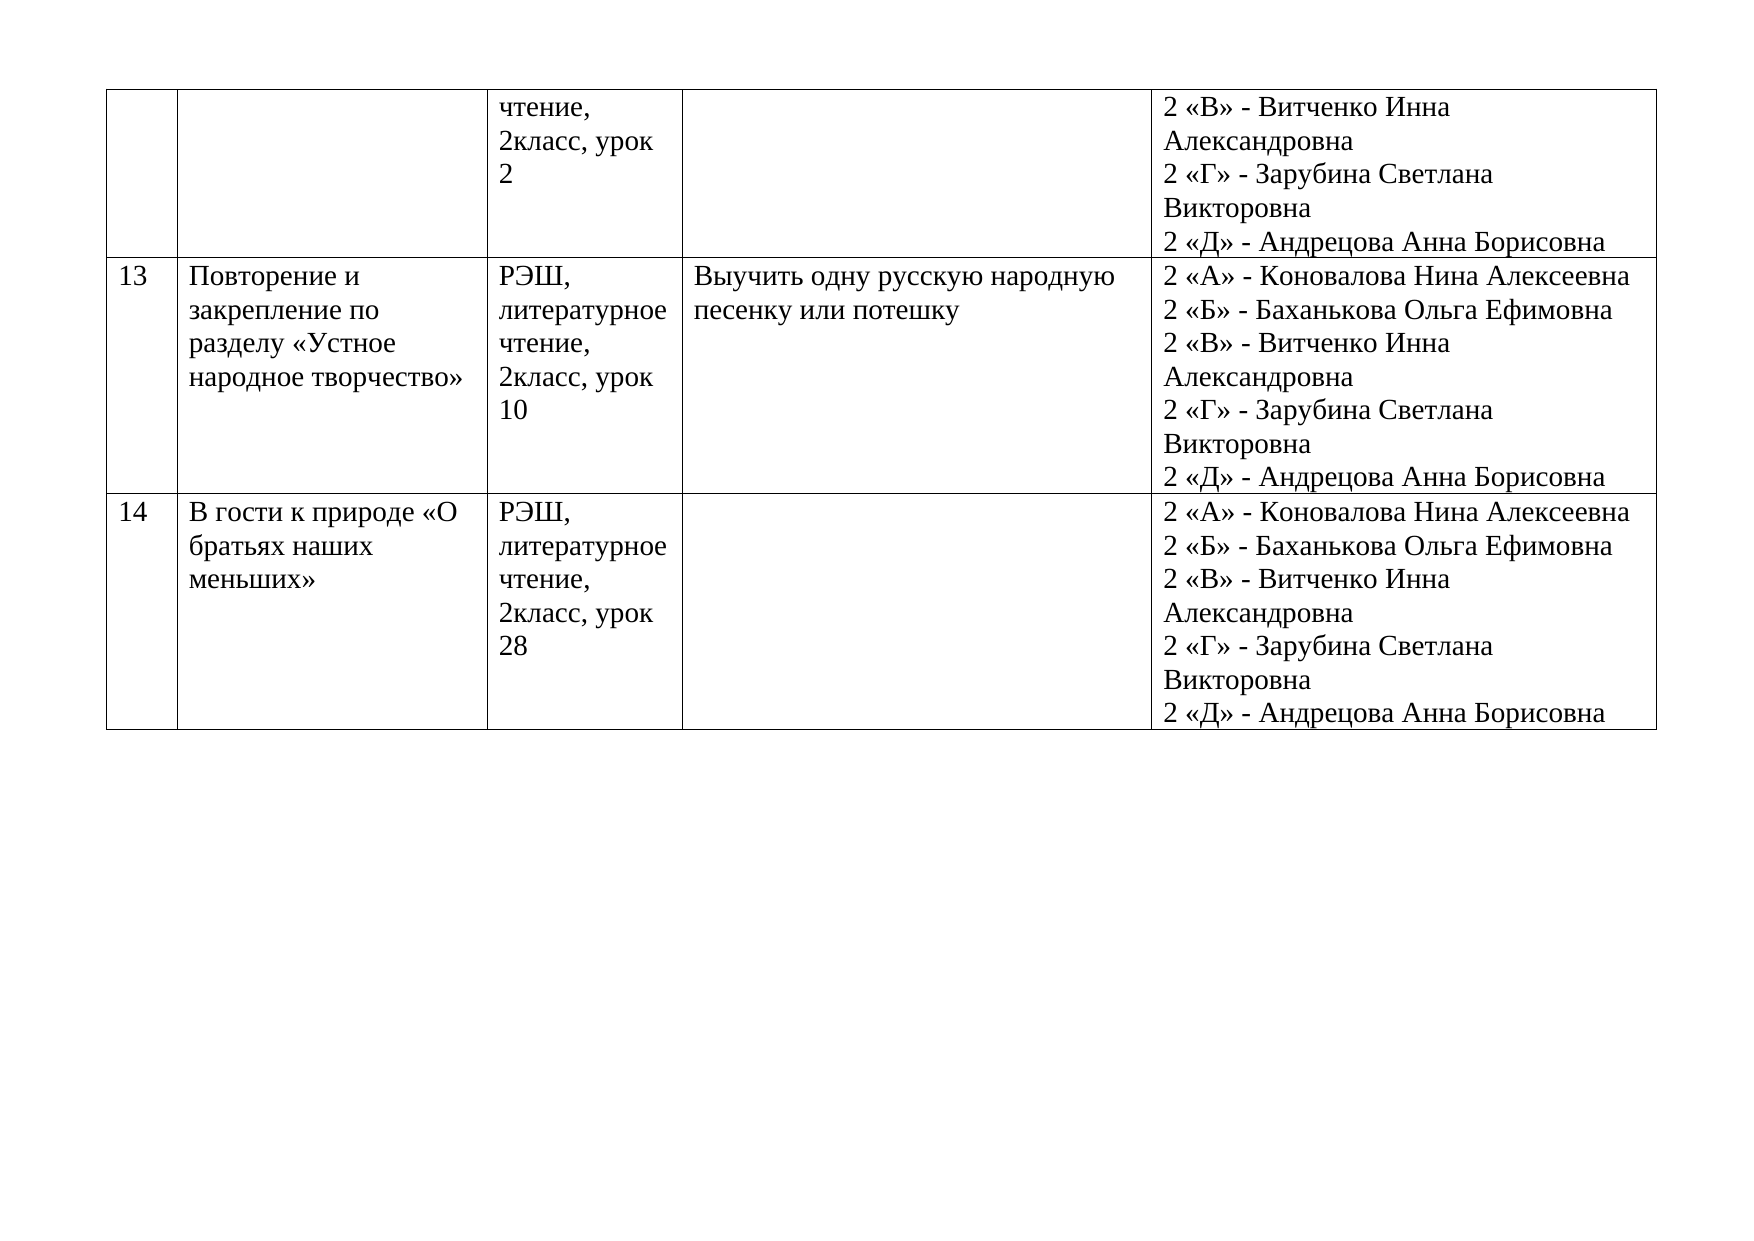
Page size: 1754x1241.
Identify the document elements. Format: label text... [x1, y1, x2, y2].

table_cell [1152, 90, 1656, 257]
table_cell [178, 90, 487, 257]
table_cell РЭШ, литературное чтение, 2класс, урок 10 [488, 258, 682, 493]
table_cell 12 [107, 90, 177, 257]
table_cell РЭШ, литературное чтение, 2класс, урок 28 [488, 494, 682, 729]
table_cell 14 [107, 494, 177, 729]
table_cell Выучить одну русскую народную песенку или потешку [683, 258, 1151, 493]
table_cell 13 [107, 258, 177, 493]
table_cell [683, 494, 1151, 729]
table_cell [488, 90, 682, 257]
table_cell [683, 90, 1151, 257]
table_cell В гости к природе «О братьях наших меньших» [178, 494, 487, 729]
table_cell Повторение и закрепление по разделу «Устное народное творчество» [178, 258, 487, 493]
